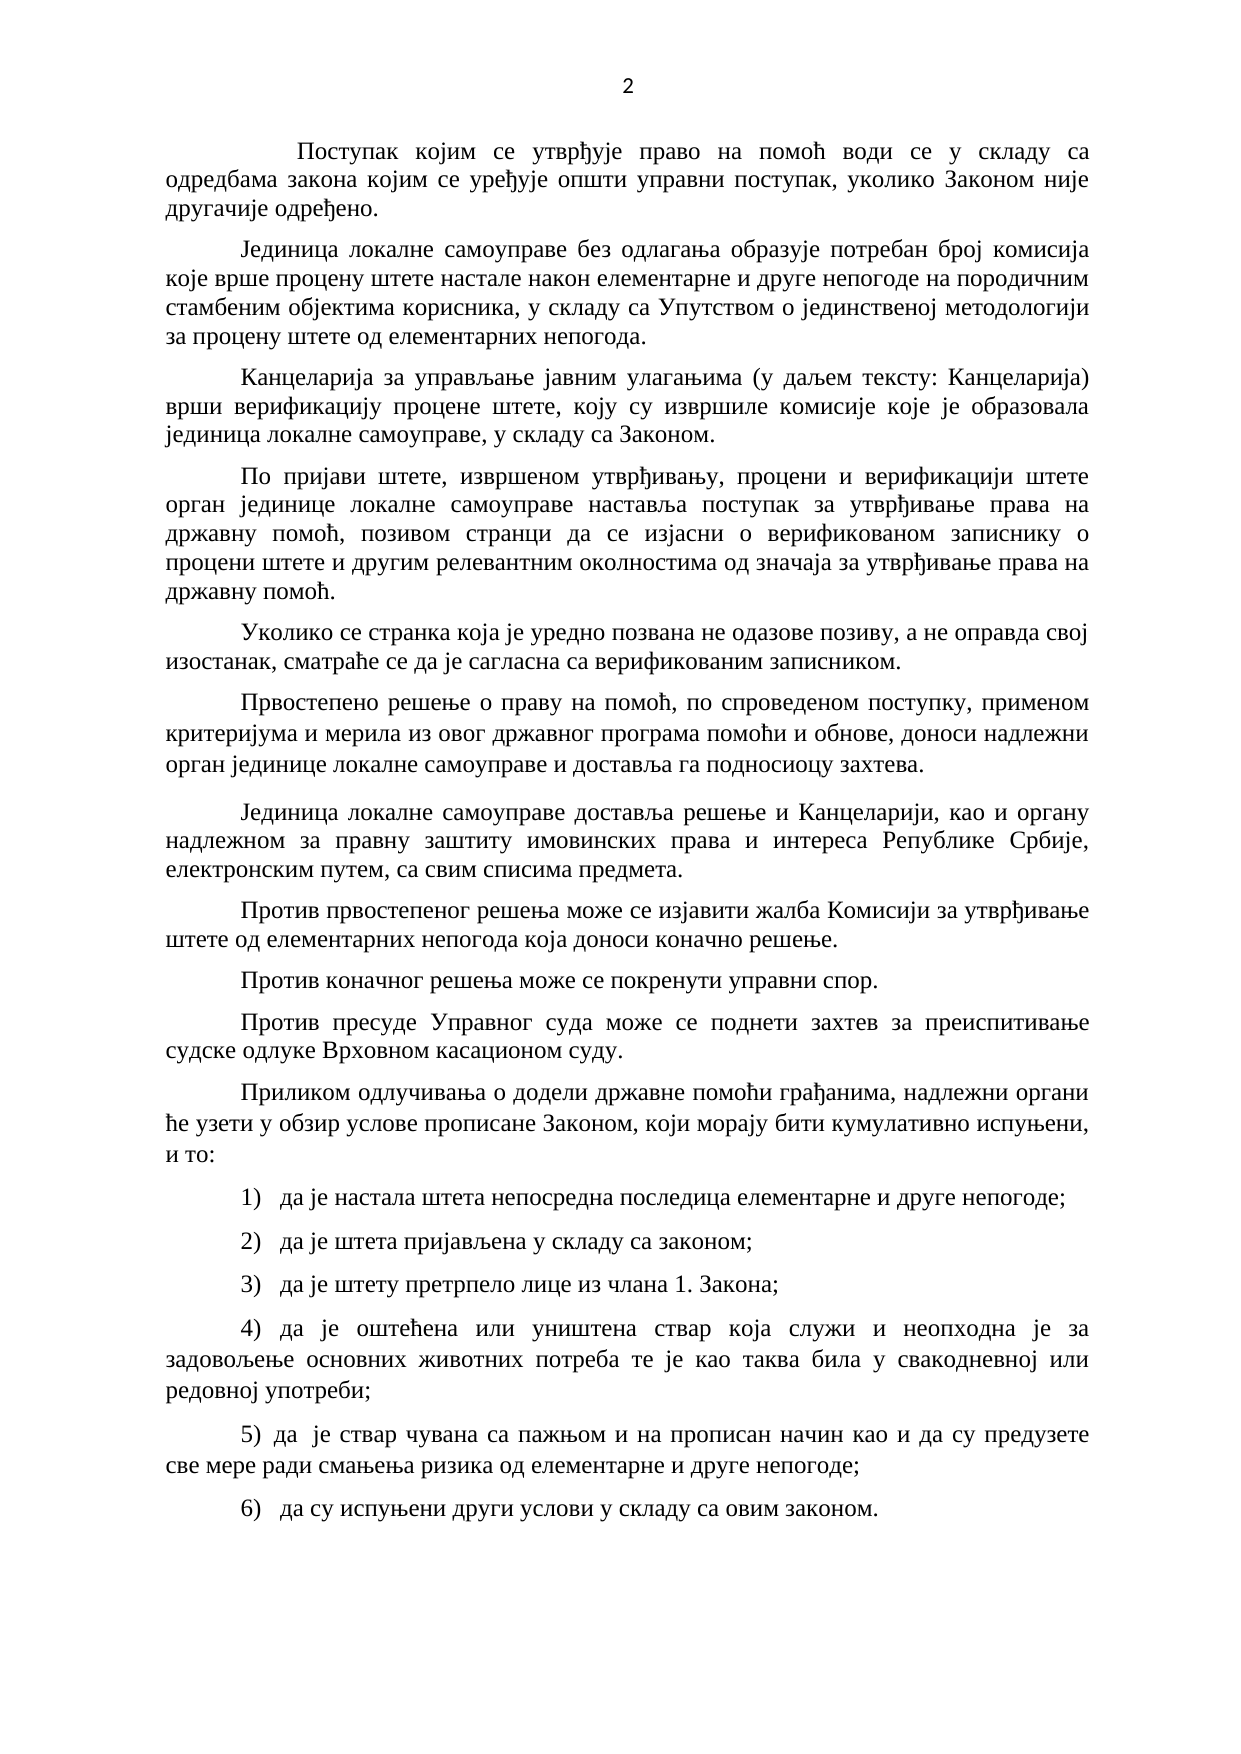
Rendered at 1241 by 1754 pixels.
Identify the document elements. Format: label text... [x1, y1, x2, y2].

text Поступак којим се утврђује право на помоћ води се у складу са одредбама закона којим се уређује општи управни поступак, уколико Законом није другачије одређено. [165, 136, 1090, 222]
text 6) да су испуњени други услови у складу са овим законом. [165, 1493, 1090, 1522]
text 3) да је штету претрпело лице из члана 1. Закона; [165, 1269, 1090, 1298]
text Против првостепеног решења може се изјавити жалба Комисији за утврђивање штете од елементарних непогода која доноси коначно решење. [165, 896, 1090, 953]
text По пријави штете, извршеном утврђивању, процени и верификацији штете орган јединице локалне самоуправе наставља поступак за утврђивање права на државну помоћ, позивом странци да се изјасни о верификованом записнику о процени штете и другим релевантним околностима од значаја за утврђивање права на државну помоћ. [165, 461, 1090, 604]
text Канцеларија за управљање јавним улагањима (у даљем тексту: Канцеларија) врши верификацију процене штете, коју су извршиле комисије које је образовала јединица локалне самоуправе, у складу са Законом. [165, 362, 1090, 448]
text 4) да је оштећена или уништена ствар која служи и неопходна је за задовољење основних животних потреба те је као таква била у свакодневној или редовној употреби; [165, 1313, 1090, 1404]
text Јединица локалне самоуправе без одлагања образује потребан број комисија које врше процену штете настале након елементарне и друге непогоде на породичним стамбеним објектима корисника, у складу са Упутством о јединственој методологији за процену штете од елементарних непогода. [165, 234, 1090, 349]
text Уколико се странка која је уредно позвана не одазове позиву, а не оправда свој изостанак, сматраће се да је сагласна са верификованим записником. [165, 617, 1090, 674]
text Приликом одлучивања о додели државне помоћи грађанима, надлежни органи ће узети у обзир услове прописане Законом, који морају бити кумулативно испуњени, и то: [165, 1077, 1090, 1168]
text Против коначног решења може се покренути управни спор. [165, 966, 1090, 994]
text 1) да је настала штета непосредна последица елементарне и друге непогоде; [165, 1182, 1090, 1211]
text 5) да је ствар чувана са пажњом и на прописан начин као и да су предузете све мере ради смањења ризика од елементарне и друге непогоде; [165, 1419, 1090, 1478]
text Јединица локалне самоуправе доставља решење и Канцеларији, као и органу надлежном за правну заштиту имовинских права и интереса Републике Србије, електронским путем, са свим списима предмета. [165, 797, 1090, 883]
text Против пресуде Управног суда може се поднети захтев за преиспитивање судске одлуке Врховном касационом суду. [165, 1007, 1090, 1064]
text 2) да је штета пријављена у складу са законом; [165, 1226, 1090, 1255]
text Првостепено решење о праву на помоћ, по спроведеном поступку, применом критеријума и мерила из овог државног програма помоћи и обнове, доноси надлежни орган јединице локалне самоуправе и доставља га подносиоцу захтева. [165, 687, 1090, 778]
